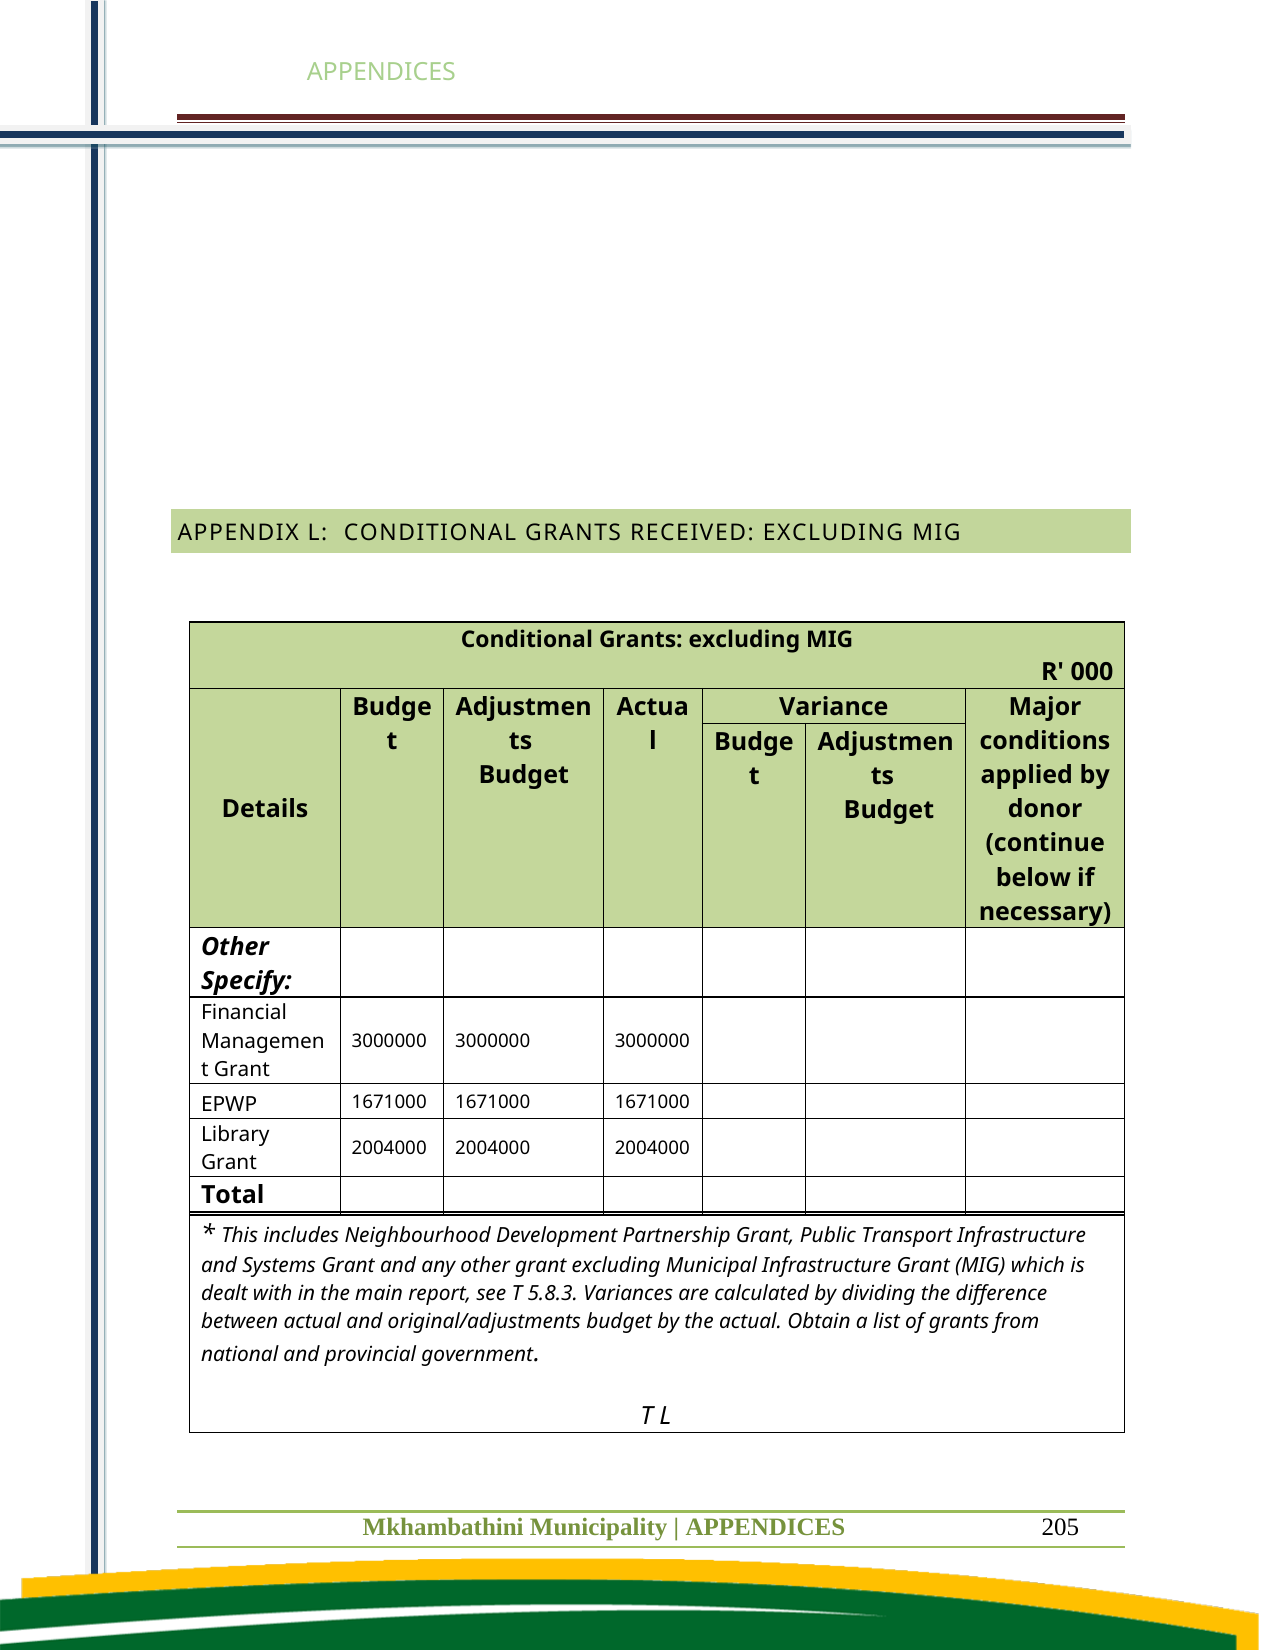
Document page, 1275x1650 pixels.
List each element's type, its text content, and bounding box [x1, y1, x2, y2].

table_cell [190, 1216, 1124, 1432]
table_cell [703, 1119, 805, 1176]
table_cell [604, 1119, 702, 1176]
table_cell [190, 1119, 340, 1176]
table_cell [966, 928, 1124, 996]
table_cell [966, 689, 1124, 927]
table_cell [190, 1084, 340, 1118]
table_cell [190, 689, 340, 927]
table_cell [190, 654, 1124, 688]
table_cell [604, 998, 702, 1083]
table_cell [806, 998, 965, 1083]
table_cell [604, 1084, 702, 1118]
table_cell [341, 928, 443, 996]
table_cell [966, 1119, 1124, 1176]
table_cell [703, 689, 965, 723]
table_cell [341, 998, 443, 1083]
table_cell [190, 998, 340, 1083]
picture [0, 1558, 1259, 1650]
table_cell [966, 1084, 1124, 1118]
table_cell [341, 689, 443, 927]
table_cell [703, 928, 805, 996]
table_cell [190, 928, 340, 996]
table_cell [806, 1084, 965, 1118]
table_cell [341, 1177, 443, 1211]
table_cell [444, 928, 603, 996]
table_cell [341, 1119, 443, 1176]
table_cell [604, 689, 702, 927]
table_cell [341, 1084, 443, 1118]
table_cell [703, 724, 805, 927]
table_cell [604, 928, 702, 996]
subtitle APPENDIX L: CONDITIONAL GRANTS RECEIVED: EXCLUDING MIG [177, 516, 1125, 547]
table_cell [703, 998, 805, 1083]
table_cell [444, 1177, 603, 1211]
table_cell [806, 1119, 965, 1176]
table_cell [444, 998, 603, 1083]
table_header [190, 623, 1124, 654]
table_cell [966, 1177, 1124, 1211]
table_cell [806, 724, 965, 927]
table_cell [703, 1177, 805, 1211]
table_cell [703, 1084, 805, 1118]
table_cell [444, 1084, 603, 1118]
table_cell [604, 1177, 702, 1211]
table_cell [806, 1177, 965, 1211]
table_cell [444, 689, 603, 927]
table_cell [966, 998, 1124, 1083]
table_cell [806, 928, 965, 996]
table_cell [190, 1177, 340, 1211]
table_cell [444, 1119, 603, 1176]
